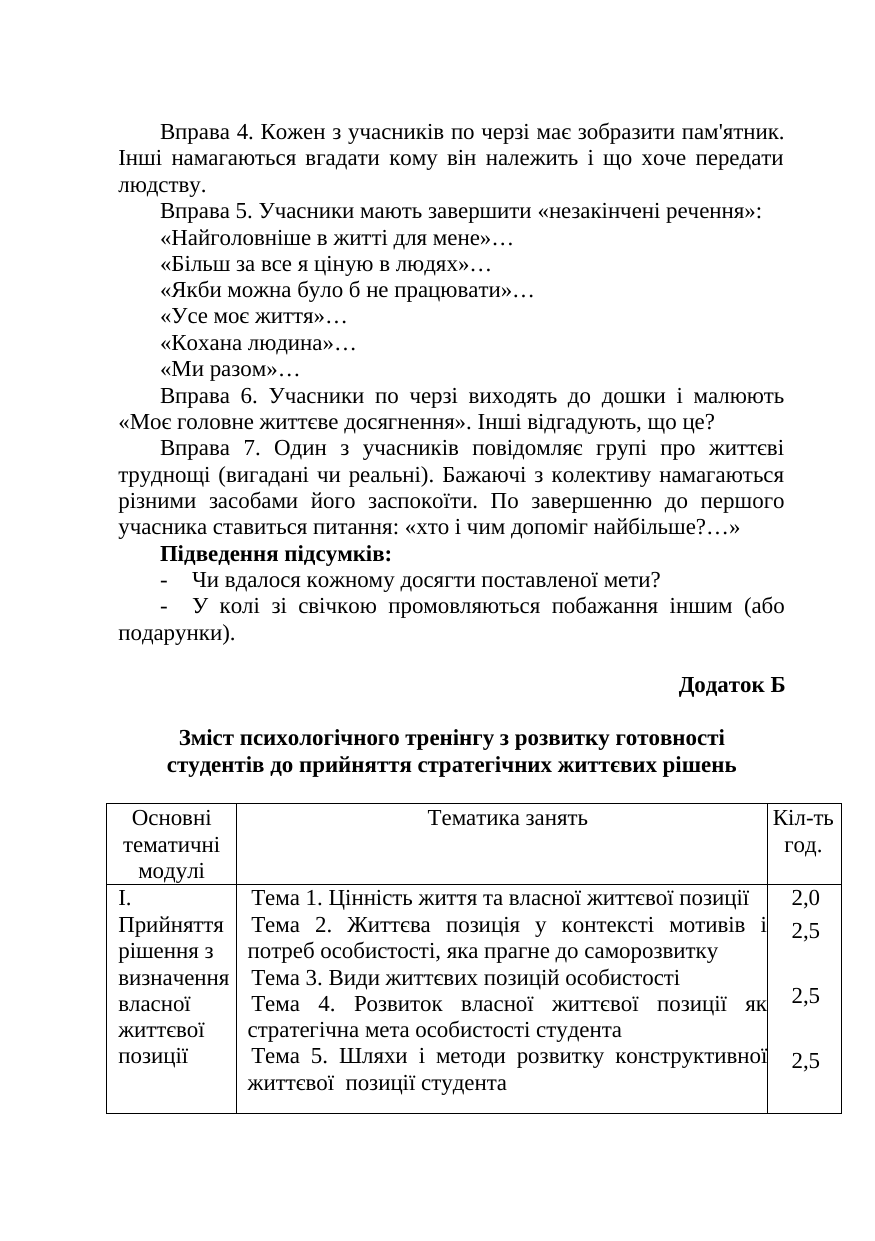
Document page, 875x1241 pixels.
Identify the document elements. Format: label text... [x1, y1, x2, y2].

list Вправа 4. Кожен з учасників по черзі має зобразити пам'ятник. Інші намагаються вгадати кому він належить і що хоче передати людству. [118, 118, 785, 197]
list Чи вдалося кожному досягти поставленої мети? [118, 566, 785, 592]
list «Найголовніше в житті для мене»… [118, 223, 785, 250]
list «Більш за все я ціную в людях»… [118, 250, 785, 276]
list Додаток Б [177, 672, 785, 698]
list «Кохана людина»… [118, 329, 785, 355]
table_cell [237, 885, 767, 1113]
table_cell 2,0 2,5 2,5 2,5 2,5 [768, 885, 841, 1113]
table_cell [107, 885, 236, 1113]
list У колі зі свічкою промовляються побажання іншим (або подарунки). [118, 592, 785, 645]
list «Якби можна було б не працювати»… [118, 276, 785, 303]
table_header Тематика занять [237, 804, 767, 883]
table_header Основні тематичні модулі [107, 804, 236, 883]
text студентів до прийняття стратегічних життєвих рішень [118, 751, 785, 777]
list Вправа 5. Учасники мають завершити «незакінчені речення»: [118, 197, 785, 223]
list Вправа 7. Один з учасників повідомляє групі про життєві труднощі (вигадані чи реальні). Бажаючі з колективу намагаються різними засобами його заспокоїти. По завершенню до першого учасника ставиться питання: «хто і чим допоміг найбільше?…» [118, 434, 785, 540]
list Вправа 6. Учасники по черзі виходять до дошки і малюють «Моє головне життєве досягнення». Інші відгадують, що це? [118, 382, 785, 434]
list Підведення підсумків: [118, 540, 785, 566]
list «Усе моє життя»… [118, 303, 785, 329]
list «Ми разом»… [118, 355, 785, 382]
text Зміст психологічного тренінгу з розвитку готовності [118, 724, 785, 751]
table_header Кіл-ть год. [768, 804, 841, 883]
